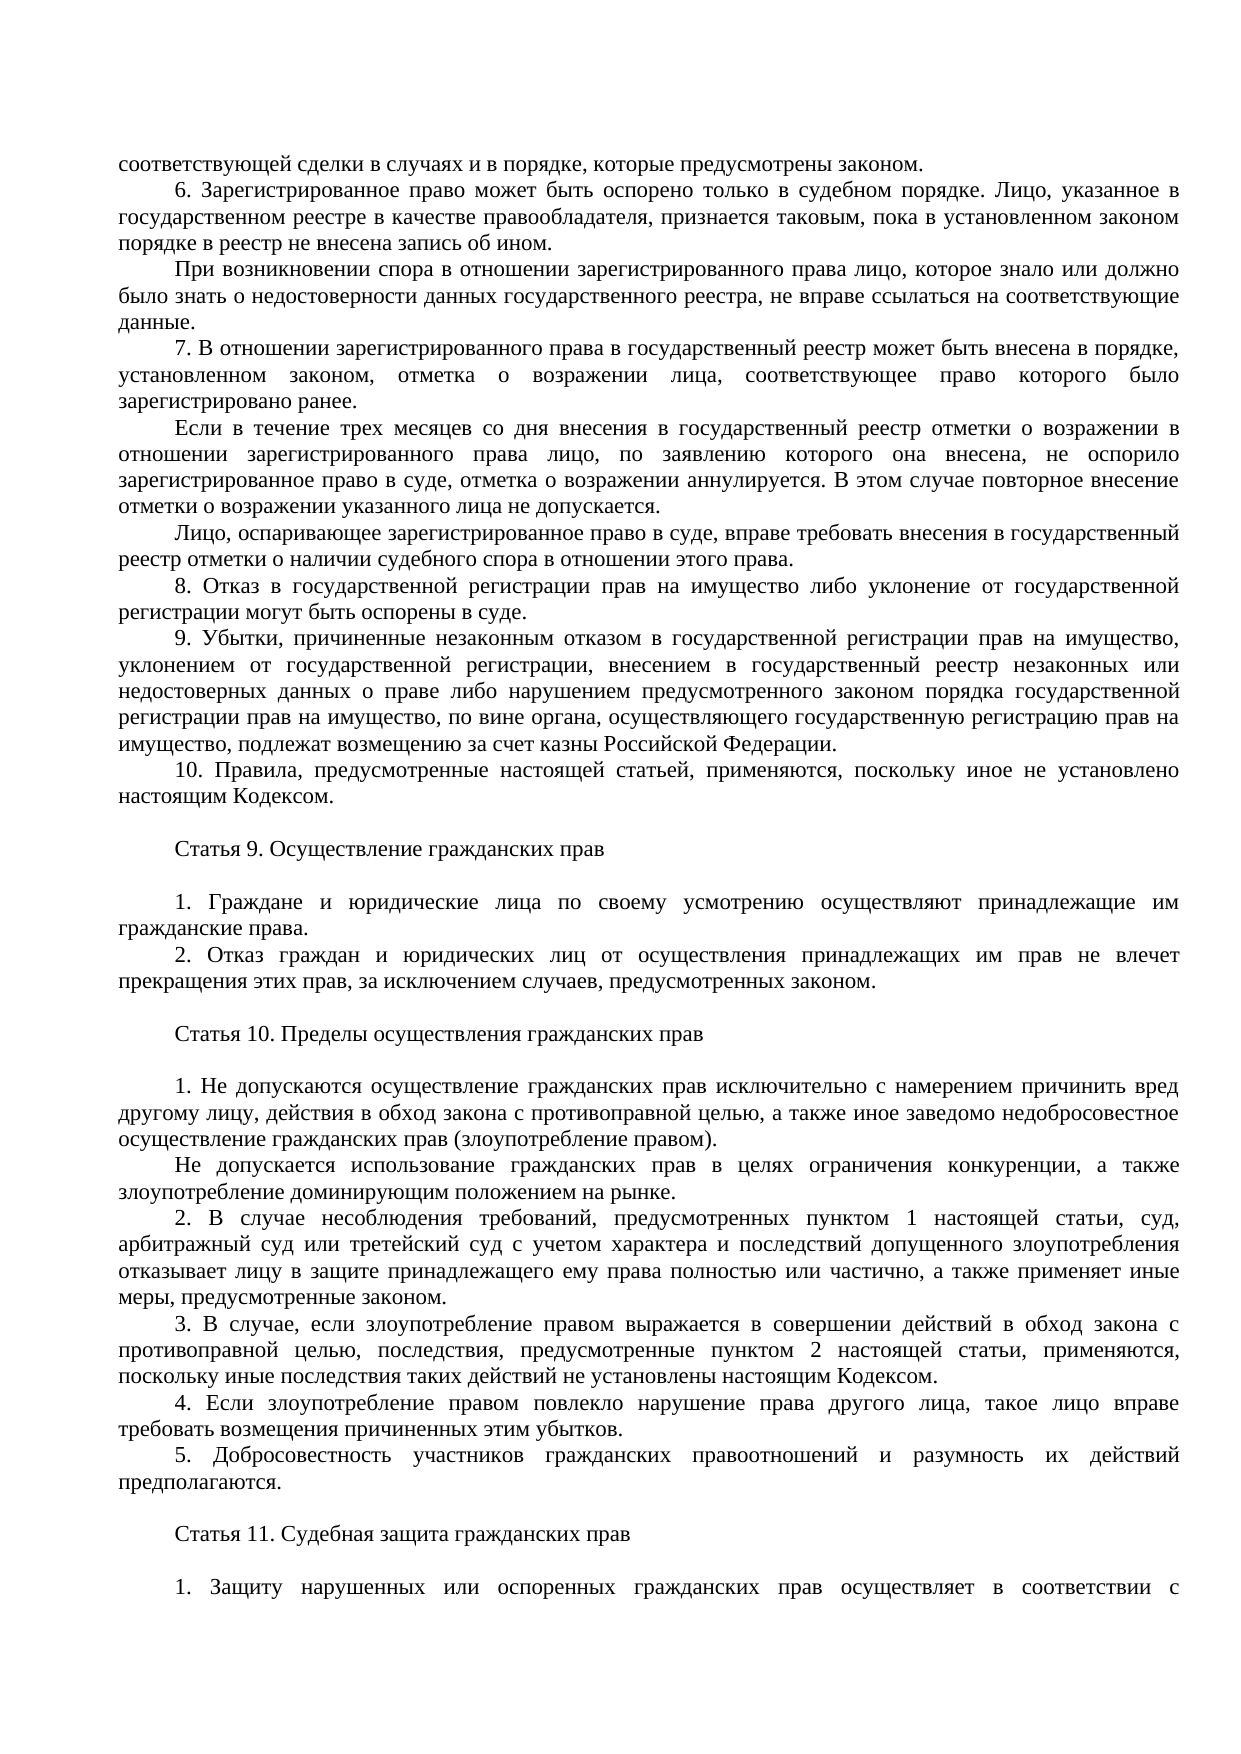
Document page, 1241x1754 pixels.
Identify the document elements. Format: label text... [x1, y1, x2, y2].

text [118, 150, 1181, 176]
text Лицо, оспаривающее зарегистрированное право в суде, вправе требовать внесения в государственный реестр отметки о наличии судебного спора в отношении этого права. [118, 519, 1181, 572]
text 1. Не допускаются осуществление гражданских прав исключительно с намерением причинить вред другому лицу, действия в обход закона с противоправной целью, а также иное заведомо недобросовестное осуществление гражданских прав (злоупотребление правом). [118, 1072, 1181, 1151]
text При возникновении спора в отношении зарегистрированного права лицо, которое знало или должно было знать о недостоверности данных государственного реестра, не вправе ссылаться на соответствующие данные. [118, 255, 1181, 334]
text 10. Правила, предусмотренные настоящей статьей, применяются, поскольку иное не установлено настоящим Кодексом. [118, 756, 1181, 809]
text Статья 11. Судебная защита гражданских прав [118, 1520, 1181, 1547]
text Не допускается использование гражданских прав в целях ограничения конкуренции, а также злоупотребление доминирующим положением на рынке. [118, 1151, 1181, 1204]
text 4. Если злоупотребление правом повлекло нарушение права другого лица, такое лицо вправе требовать возмещения причиненных этим убытков. [118, 1389, 1181, 1441]
text Если в течение трех месяцев со дня внесения в государственный реестр отметки о возражении в отношении зарегистрированного права лицо, по заявлению которого она внесена, не оспорило зарегистрированное право в суде, отметка о возражении аннулируется. В этом случае повторное внесение отметки о возражении указанного лица не допускается. [118, 413, 1181, 519]
text 3. В случае, если злоупотребление правом выражается в совершении действий в обход закона с противоправной целью, последствия, предусмотренные пунктом 2 настоящей статьи, применяются, поскольку иные последствия таких действий не установлены настоящим Кодексом. [118, 1309, 1181, 1389]
text 2. Отказ граждан и юридических лиц от осуществления принадлежащих им прав не влечет прекращения этих прав, за исключением случаев, предусмотренных законом. [118, 941, 1181, 993]
text Статья 9. Осуществление гражданских прав [118, 835, 1181, 862]
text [118, 1573, 1181, 1599]
text 9. Убытки, причиненные незаконным отказом в государственной регистрации прав на имущество, уклонением от государственной регистрации, внесением в государственный реестр незаконных или недостоверных данных о праве либо нарушением предусмотренного законом порядка государственной регистрации прав на имущество, по вине органа, осуществляющего государственную регистрацию прав на имущество, подлежат возмещению за счет казны Российской Федерации. [118, 624, 1181, 756]
text 1. Граждане и юридические лица по своему усмотрению осуществляют принадлежащие им гражданские права. [118, 888, 1181, 941]
text 2. В случае несоблюдения требований, предусмотренных пунктом 1 настоящей статьи, суд, арбитражный суд или третейский суд с учетом характера и последствий допущенного злоупотребления отказывает лицу в защите принадлежащего ему права полностью или частично, а также применяет иные меры, предусмотренные законом. [118, 1204, 1181, 1309]
text Статья 10. Пределы осуществления гражданских прав [118, 1020, 1181, 1046]
text 6. Зарегистрированное право может быть оспорено только в судебном порядке. Лицо, указанное в государственном реестре в качестве правообладателя, признается таковым, пока в установленном законом порядке в реестр не внесена запись об ином. [118, 176, 1181, 255]
text 7. В отношении зарегистрированного права в государственный реестр может быть внесена в порядке, установленном законом, отметка о возражении лица, соответствующее право которого было зарегистрировано ранее. [118, 334, 1181, 413]
text 8. Отказ в государственной регистрации прав на имущество либо уклонение от государственной регистрации могут быть оспорены в суде. [118, 572, 1181, 624]
text 5. Добросовестность участников гражданских правоотношений и разумность их действий предполагаются. [118, 1441, 1181, 1494]
